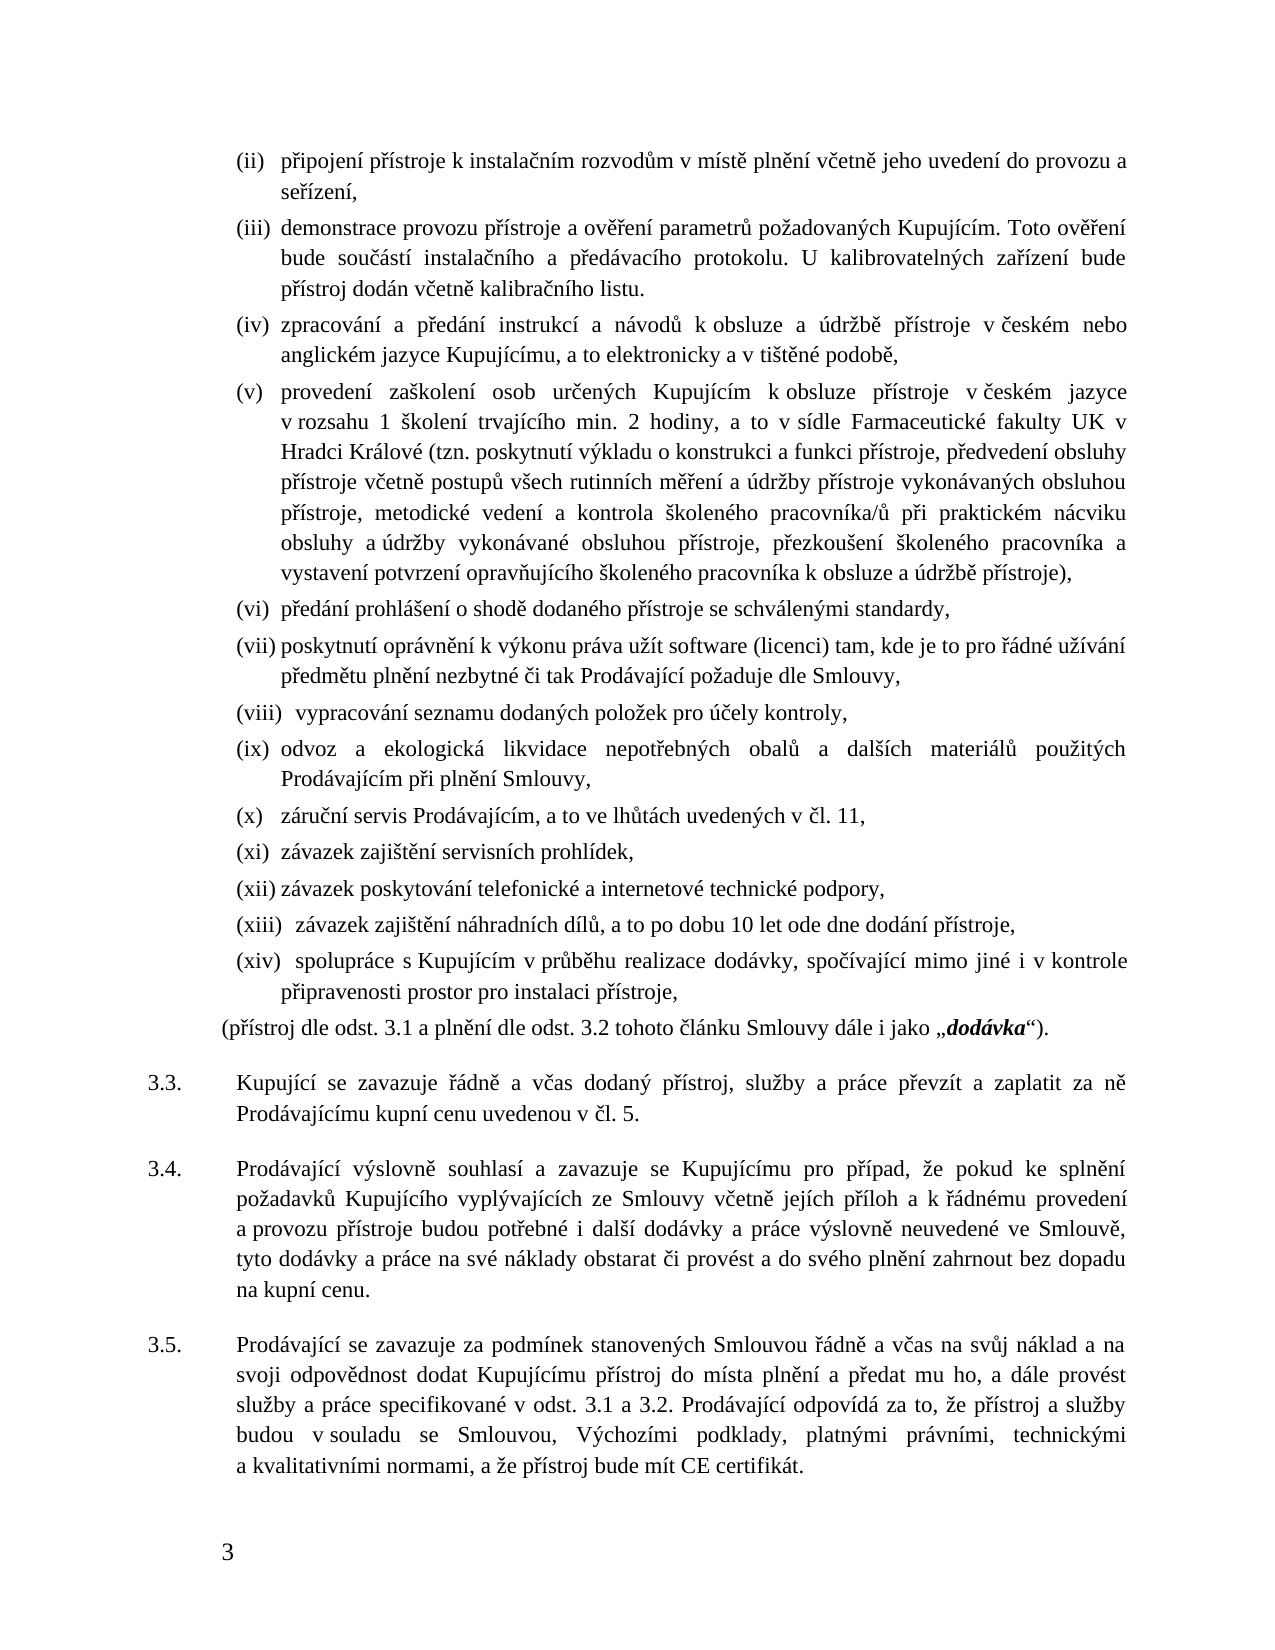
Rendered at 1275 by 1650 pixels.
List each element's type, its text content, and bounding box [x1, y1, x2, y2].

list provedení zaškolení osob určených Kupujícím k obsluze přístroje v českém jazyce v rozsahu 1 školení trvajícího min. 2 hodiny, a to v sídle Farmaceutické fakulty UK v Hradci Králové (tzn. poskytnutí výkladu o konstrukci a funkci přístroje, předvedení obsluhy přístroje včetně postupů všech rutinních měření a údržby přístroje vykonávaných obsluhou přístroje, metodické vedení a kontrola školeného pracovníka/ů při praktickém nácviku obsluhy a údržby vykonávané obsluhou přístroje, přezkoušení školeného pracovníka a vystavení potvrzení opravňujícího školeného pracovníka k obsluze a údržbě přístroje), [236, 378, 1127, 585]
subtitle Kupující se zavazuje řádně a včas dodaný přístroj, služby a práce převzít a zaplatit za ně Prodávajícímu kupní cenu uvedenou v čl. 5. [148, 1069, 1127, 1126]
list připojení přístroje k instalačním rozvodům v místě plnění včetně jeho uvedení do provozu a seřízení, [236, 148, 1127, 204]
list vypracování seznamu dodaných položek pro účely kontroly, [236, 699, 1127, 725]
list zpracování a předání instrukcí a návodů k obsluze a údržbě přístroje v českém nebo anglickém jazyce Kupujícímu, a to elektronicky a v tištěné podobě, [236, 311, 1127, 368]
list závazek poskytování telefonické a internetové technické podpory, [236, 875, 1127, 901]
text (přístroj dle odst. 3.1 a plnění dle odst. 3.2 tohoto článku Smlouvy dále i jako „dodávka“). [221, 1014, 1127, 1041]
list předání prohlášení o shodě dodaného přístroje se schválenými standardy, [236, 596, 1127, 622]
list závazek zajištění servisních prohlídek, [236, 838, 1127, 864]
list záruční servis Prodávajícím, a to ve lhůtách uvedených v čl. 11, [236, 802, 1127, 828]
list spolupráce s Kupujícím v průběhu realizace dodávky, spočívající mimo jiné i v kontrole připravenosti prostor pro instalaci přístroje, [236, 948, 1127, 1004]
list závazek zajištění náhradních dílů, a to po dobu 10 let ode dne dodání přístroje, [236, 911, 1127, 937]
list poskytnutí oprávnění k výkonu práva užít software (licenci) tam, kde je to pro řádné užívání předmětu plnění nezbytné či tak Prodávající požaduje dle Smlouvy, [236, 632, 1127, 688]
list demonstrace provozu přístroje a ověření parametrů požadovaných Kupujícím. Toto ověření bude součástí instalačního a předávacího protokolu. U kalibrovatelných zařízení bude přístroj dodán včetně kalibračního listu. [236, 214, 1127, 301]
subtitle Prodávající se zavazuje za podmínek stanovených Smlouvou řádně a včas na svůj náklad a na svoji odpovědnost dodat Kupujícímu přístroj do místa plnění a předat mu ho, a dále provést služby a práce specifikované v odst. 3.1 a 3.2. Prodávající odpovídá za to, že přístroj a služby budou v souladu se Smlouvou, Výchozími podklady, platnými právními, technickými a kvalitativními normami, a že přístroj bude mít CE certifikát. [148, 1331, 1127, 1478]
list odvoz a ekologická likvidace nepotřebných obalů a dalších materiálů použitých Prodávajícím při plnění Smlouvy, [236, 735, 1127, 792]
subtitle Prodávající výslovně souhlasí a zavazuje se Kupujícímu pro případ, že pokud ke splnění požadavků Kupujícího vyplývajících ze Smlouvy včetně jejích příloh a k řádnému provedení a provozu přístroje budou potřebné i další dodávky a práce výslovně neuvedené ve Smlouvě, tyto dodávky a práce na své náklady obstarat či provést a do svého plnění zahrnout bez dopadu na kupní cenu. [148, 1155, 1127, 1302]
